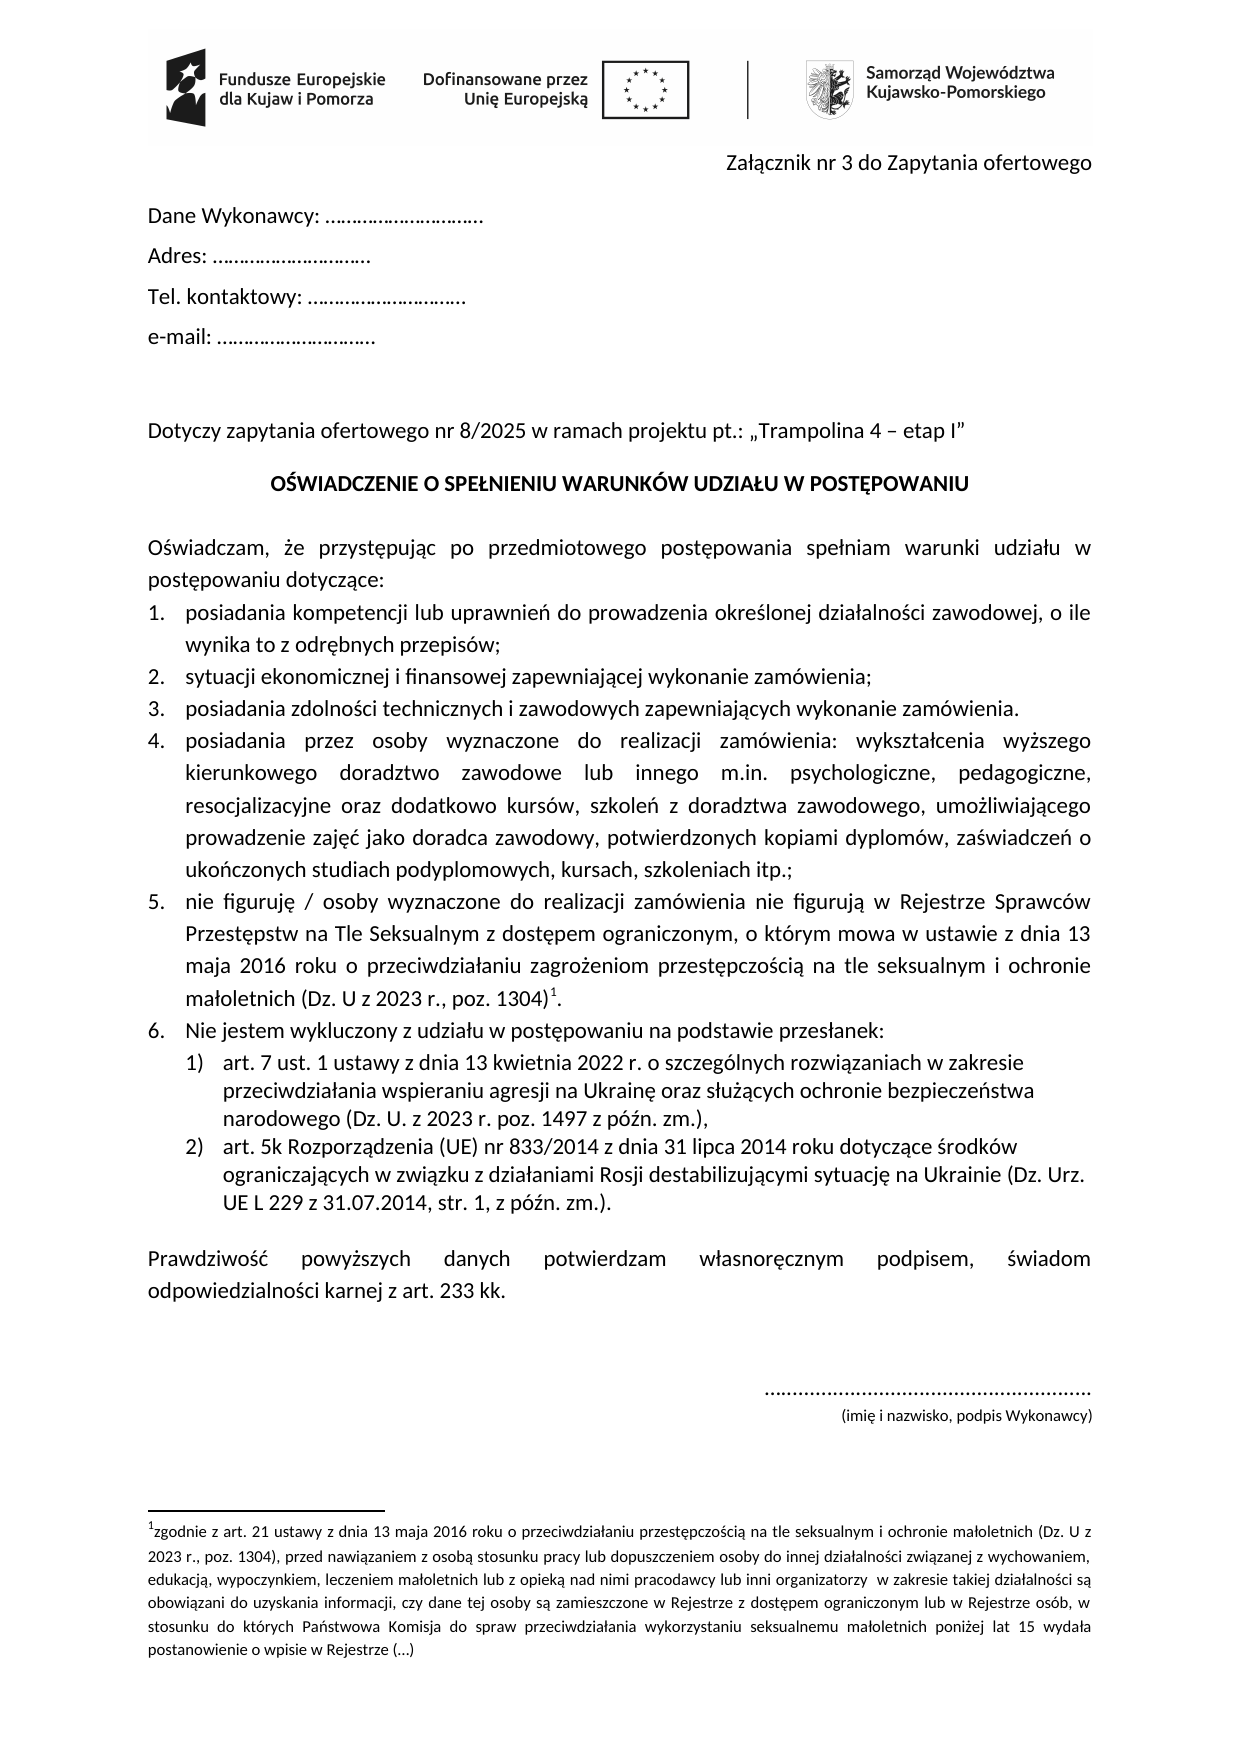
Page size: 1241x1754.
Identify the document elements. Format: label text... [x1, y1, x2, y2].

text Dotyczy zapytania ofertowego nr 8/2025 w ramach projektu pt.: „Trampolina 4 – etap I” [148, 416, 1092, 444]
list posiadania kompetencji lub uprawnień do prowadzenia określonej działalności zawodowej, o ile wynika to z odrębnych przepisów; [148, 598, 1092, 658]
text (imię i nazwisko, podpis Wykonawcy) [148, 1405, 1092, 1426]
text e-mail: ………………………… [148, 322, 1092, 350]
picture [147, 29, 1093, 146]
text Tel. kontaktowy: ………………………… [148, 282, 1092, 310]
list posiadania zdolności technicznych i zawodowych zapewniających wykonanie zamówienia. [148, 694, 1092, 722]
list posiadania przez osoby wyznaczone do realizacji zamówienia: wykształcenia wyższego kierunkowego doradztwo zawodowe lub innego m.in. psychologiczne, pedagogiczne, resocjalizacyjne oraz dodatkowo kursów, szkoleń z doradztwa zawodowego, umożliwiającego prowadzenie zajęć jako doradca zawodowy, potwierdzonych kopiami dyplomów, zaświadczeń o ukończonych studiach podyplomowych, kursach, szkoleniach itp.; [148, 726, 1092, 883]
text Dane Wykonawcy: ………………………… [148, 201, 1092, 229]
list nie figuruję / osoby wyznaczone do realizacji zamówienia nie figurują w Rejestrze Sprawców Przestępstw na Tle Seksualnym z dostępem ograniczonym, o którym mowa w ustawie z dnia 13 maja 2016 roku o przeciwdziałaniu zagrożeniom przestępczością na tle seksualnym i ochronie małoletnich (Dz. U z 2023 r., poz. 1304). [148, 887, 1092, 1012]
text …...................................................... [148, 1373, 1092, 1401]
list sytuacji ekonomicznej i finansowej zapewniającej wykonanie zamówienia; [148, 662, 1092, 690]
text Prawdziwość powyższych danych potwierdzam własnoręcznym podpisem, świadom odpowiedzialności karnej z art. 233 kk. [148, 1244, 1092, 1304]
text OŚWIADCZENIE O SPEŁNIENIU WARUNKÓW UDZIAŁU W POSTĘPOWANIU [148, 469, 1092, 497]
list Nie jestem wykluczony z udziału w postępowaniu na podstawie przesłanek: [148, 1016, 1092, 1044]
text Załącznik nr 3 do Zapytania ofertowego [664, 148, 1092, 176]
list art. 5k Rozporządzenia (UE) nr 833/2014 z dnia 31 lipca 2014 roku dotyczące środków ograniczających w związku z działaniami Rosji destabilizującymi sytuację na Ukrainie (Dz. Urz. UE L 229 z 31.07.2014, str. 1, z późn. zm.). [185, 1132, 1092, 1216]
text Oświadczam, że przystępując po przedmiotowego postępowania spełniam warunki udziału w postępowaniu dotyczące: [148, 533, 1092, 593]
list art. 7 ust. 1 ustawy z dnia 13 kwietnia 2022 r. o szczególnych rozwiązaniach w zakresie przeciwdziałania wspieraniu agresji na Ukrainę oraz służących ochronie bezpieczeństwa narodowego (Dz. U. z 2023 r. poz. 1497 z późn. zm.), [185, 1048, 1092, 1132]
text Adres: ………………………… [148, 241, 1092, 269]
